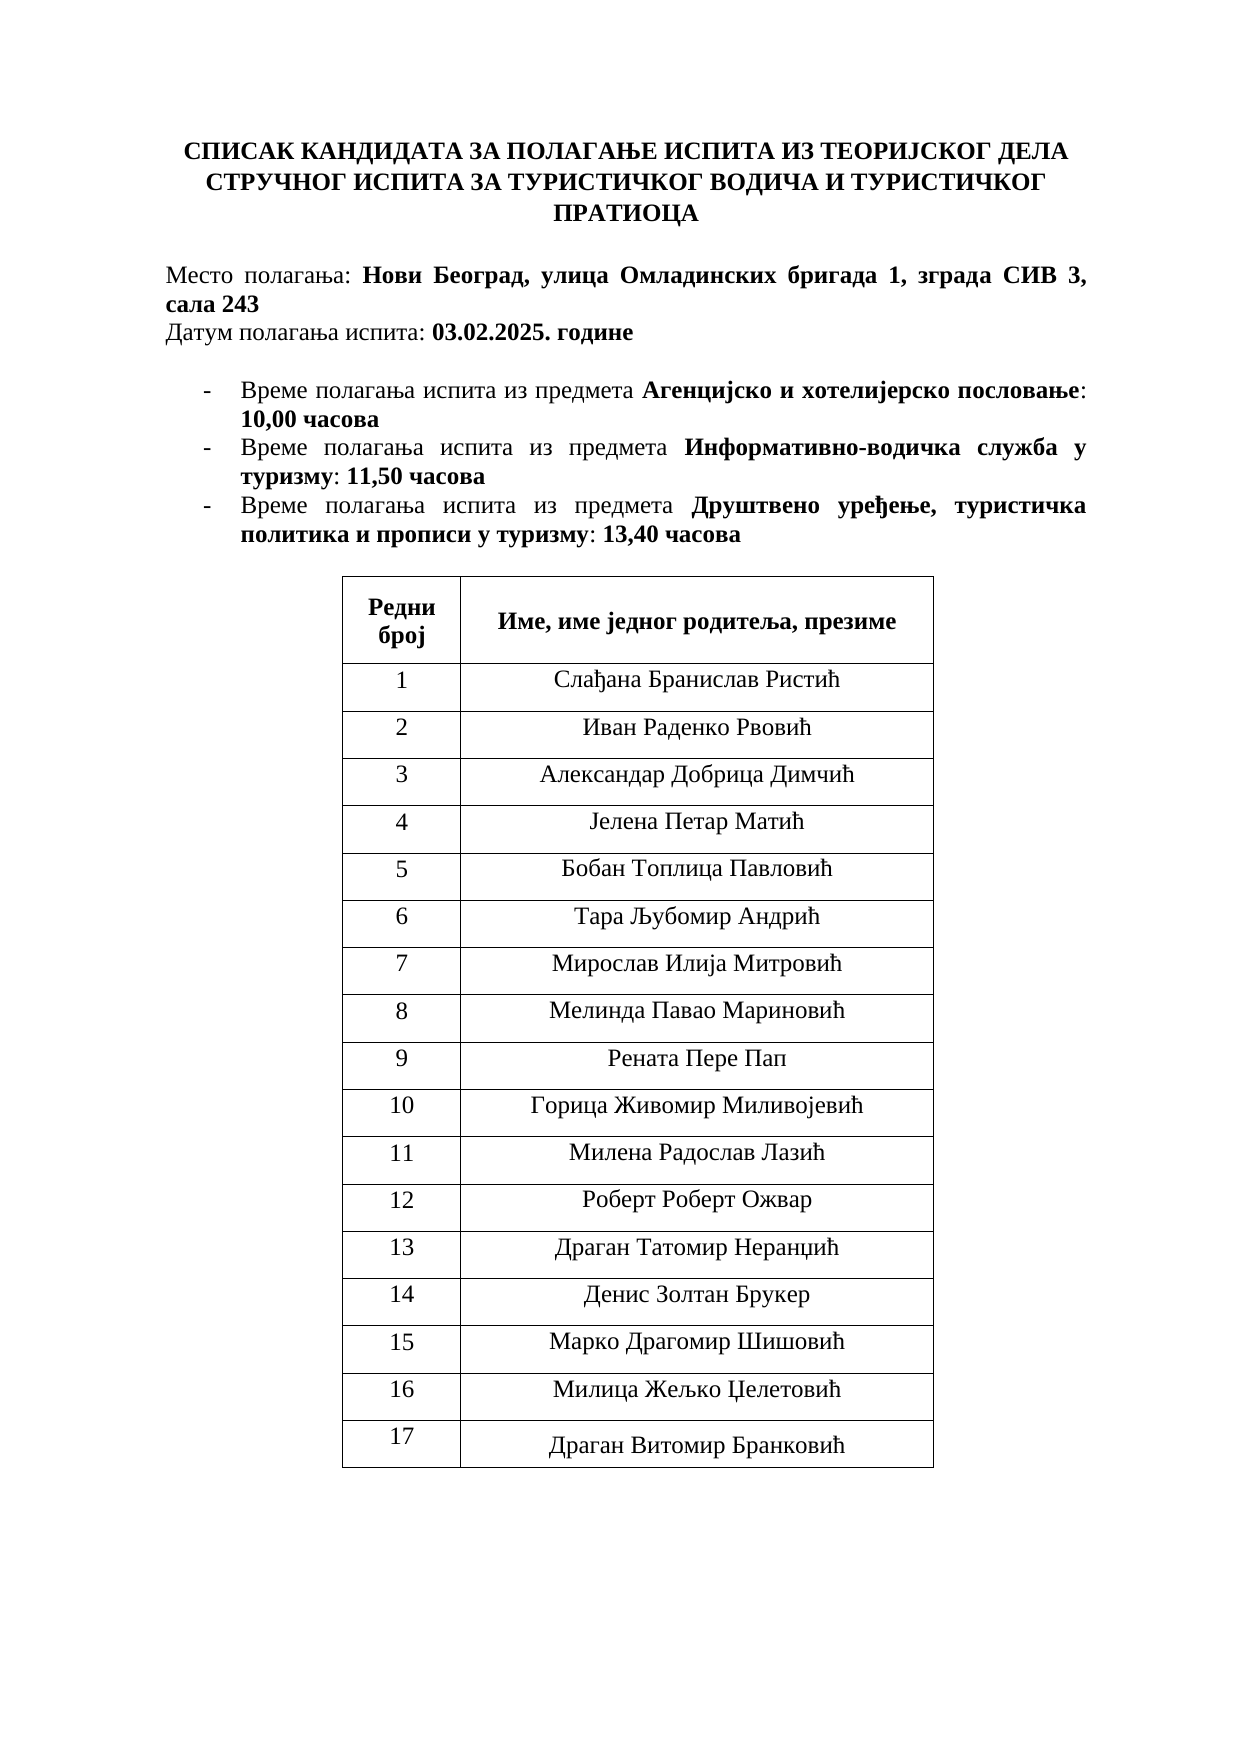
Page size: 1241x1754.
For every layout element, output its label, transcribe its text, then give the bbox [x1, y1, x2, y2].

table_cell 11 [343, 1137, 460, 1183]
list Време полагања испита из предмета Агенцијско и хотелијерско пословање: 10,00 часова [203, 375, 1087, 432]
table_cell Јелена Петар Матић [461, 806, 933, 852]
table_cell Драган Татомир Неранџић [461, 1232, 933, 1278]
table_cell Драган Витомир Бранковић [461, 1421, 933, 1467]
text Место полагања: Нови Београд, улица Омладинских бригада 1, зграда СИВ 3, сала 243 [165, 260, 1087, 317]
table_cell Роберт Роберт Ожвар [461, 1185, 933, 1231]
table_cell 5 [343, 854, 460, 900]
text Датум полагања испита: 03.02.2025. године [165, 317, 1087, 346]
table_cell 13 [343, 1232, 460, 1278]
table_cell 15 [343, 1326, 460, 1373]
table_cell Марко Драгомир Шишовић [461, 1326, 933, 1373]
table_cell Милица Жељко Џелетовић [461, 1374, 933, 1420]
table_cell 10 [343, 1090, 460, 1136]
table_cell Горица Живомир Миливојевић [461, 1090, 933, 1136]
table_cell 3 [343, 759, 460, 805]
table_header Име, име једног родитеља, презиме [461, 577, 933, 663]
text СПИСАК КАНДИДАТА ЗА ПОЛАГАЊЕ ИСПИТА ИЗ ТЕОРИЈСКОГ ДЕЛА СТРУЧНОГ ИСПИТА ЗА ТУРИСТИЧКОГ ВОДИЧА И ТУРИСТИЧКОГ ПРАТИОЦА [165, 136, 1087, 227]
table_cell Рената Пере Пап [461, 1043, 933, 1089]
table_cell 1 [343, 664, 460, 711]
table_cell Милена Радослав Лазић [461, 1137, 933, 1183]
table_cell 12 [343, 1185, 460, 1231]
table_cell Иван Раденко Рвовић [461, 712, 933, 758]
table_cell Мелинда Павао Мариновић [461, 995, 933, 1042]
table_cell Слађана Бранислав Ристић [461, 664, 933, 711]
list Време полагања испита из предмета Информативно-водичка служба у туризму: 11,50 часова [203, 432, 1087, 490]
table_cell Тара Љубомир Андрић [461, 901, 933, 947]
table_cell Мирослав Илија Митровић [461, 948, 933, 994]
table_cell 16 [343, 1374, 460, 1420]
table_header Редни број [343, 577, 460, 663]
table_cell 9 [343, 1043, 460, 1089]
table_cell 8 [343, 995, 460, 1042]
table_cell Александар Добрица Димчић [461, 759, 933, 805]
table_cell 17 [343, 1421, 460, 1467]
table_cell Бобан Топлица Павловић [461, 854, 933, 900]
list Време полагања испита из предмета Друштвено уређење, туристичка политика и прописи у туризму: 13,40 часова [203, 490, 1087, 547]
table_cell Денис Золтан Брукер [461, 1279, 933, 1325]
table_cell 7 [343, 948, 460, 994]
table_cell 2 [343, 712, 460, 758]
table_cell 4 [343, 806, 460, 852]
table_cell 6 [343, 901, 460, 947]
table_cell 14 [343, 1279, 460, 1325]
